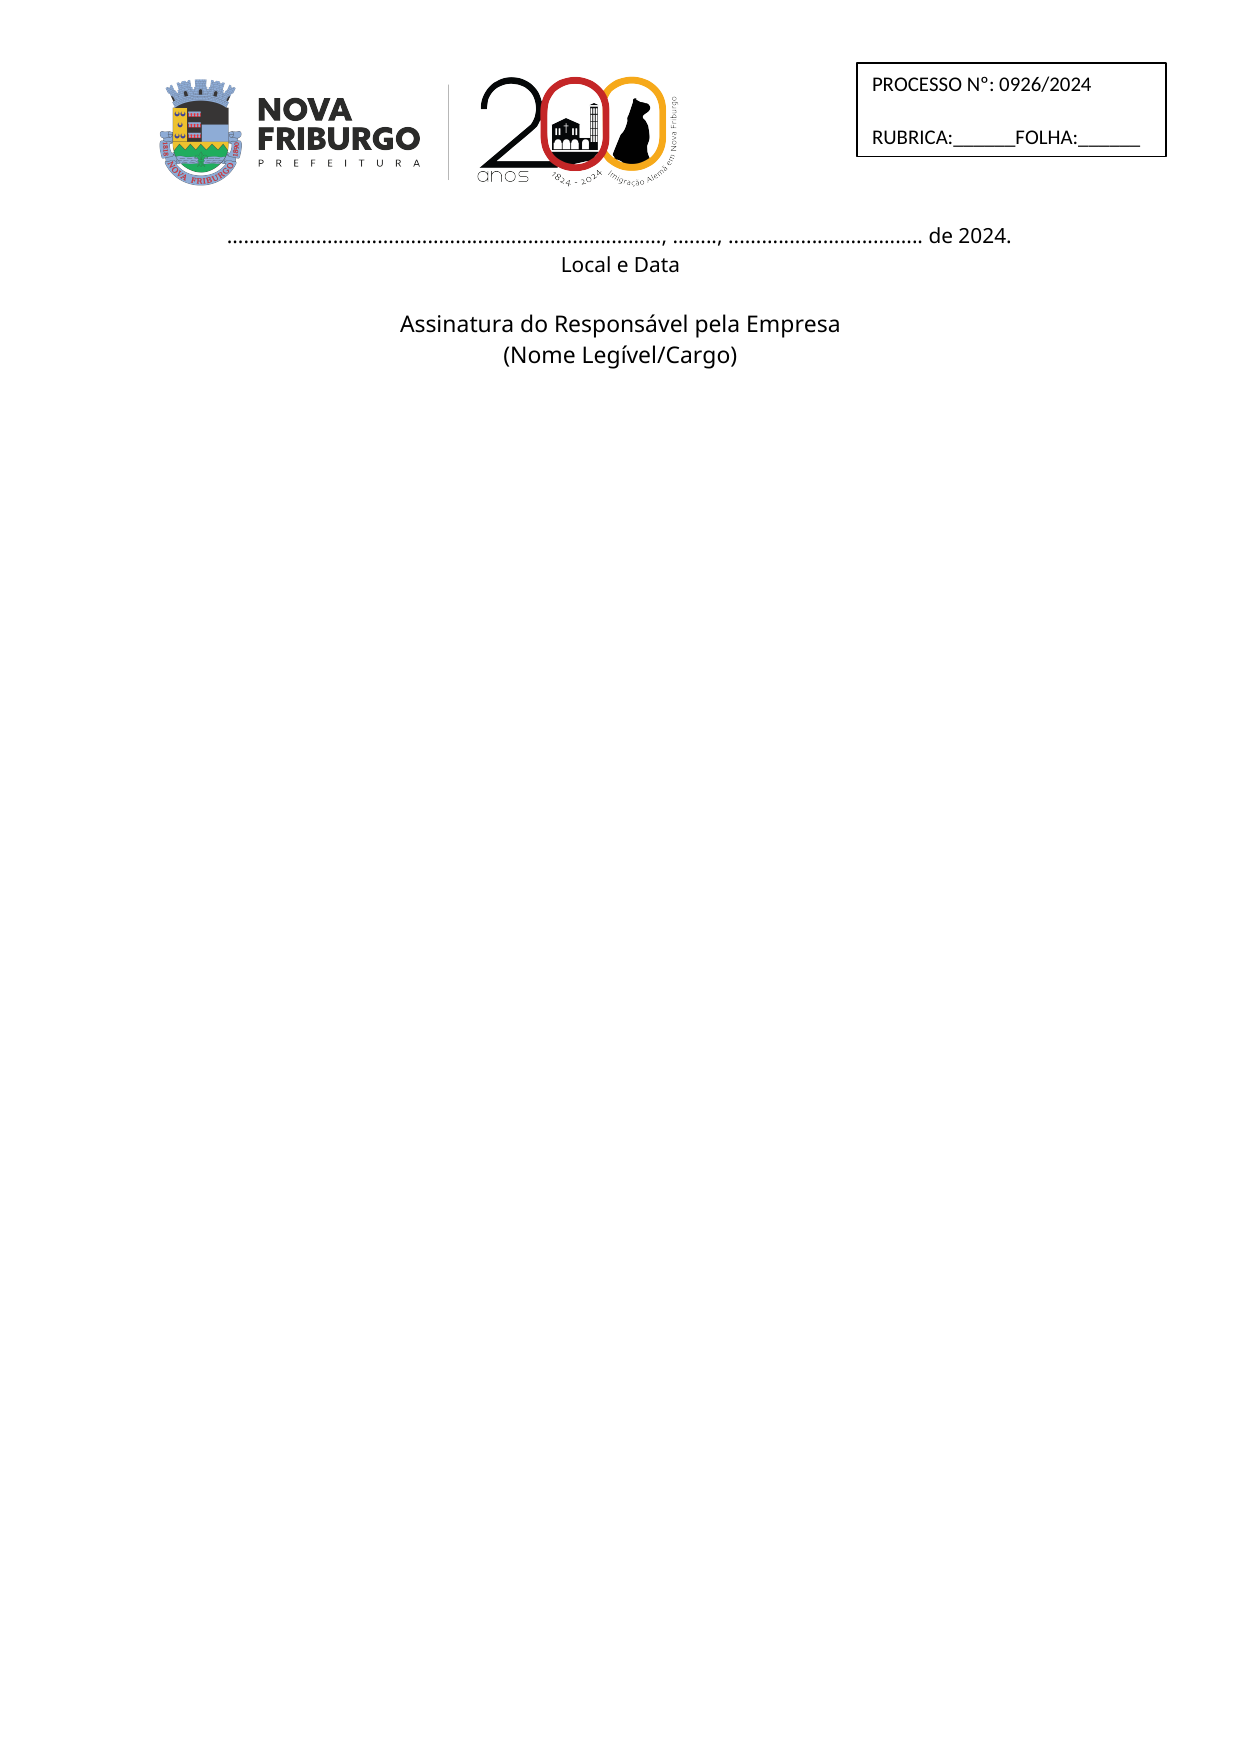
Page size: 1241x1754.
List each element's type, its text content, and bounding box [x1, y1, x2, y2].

text Local e Data [148, 250, 1092, 279]
picture [132, 44, 710, 215]
text (Nome Legível/Cargo) [148, 339, 1092, 371]
text .............................................................................., ........, ................................... de 2024. [148, 221, 1092, 250]
text Assinatura do Responsável pela Empresa [148, 308, 1092, 339]
